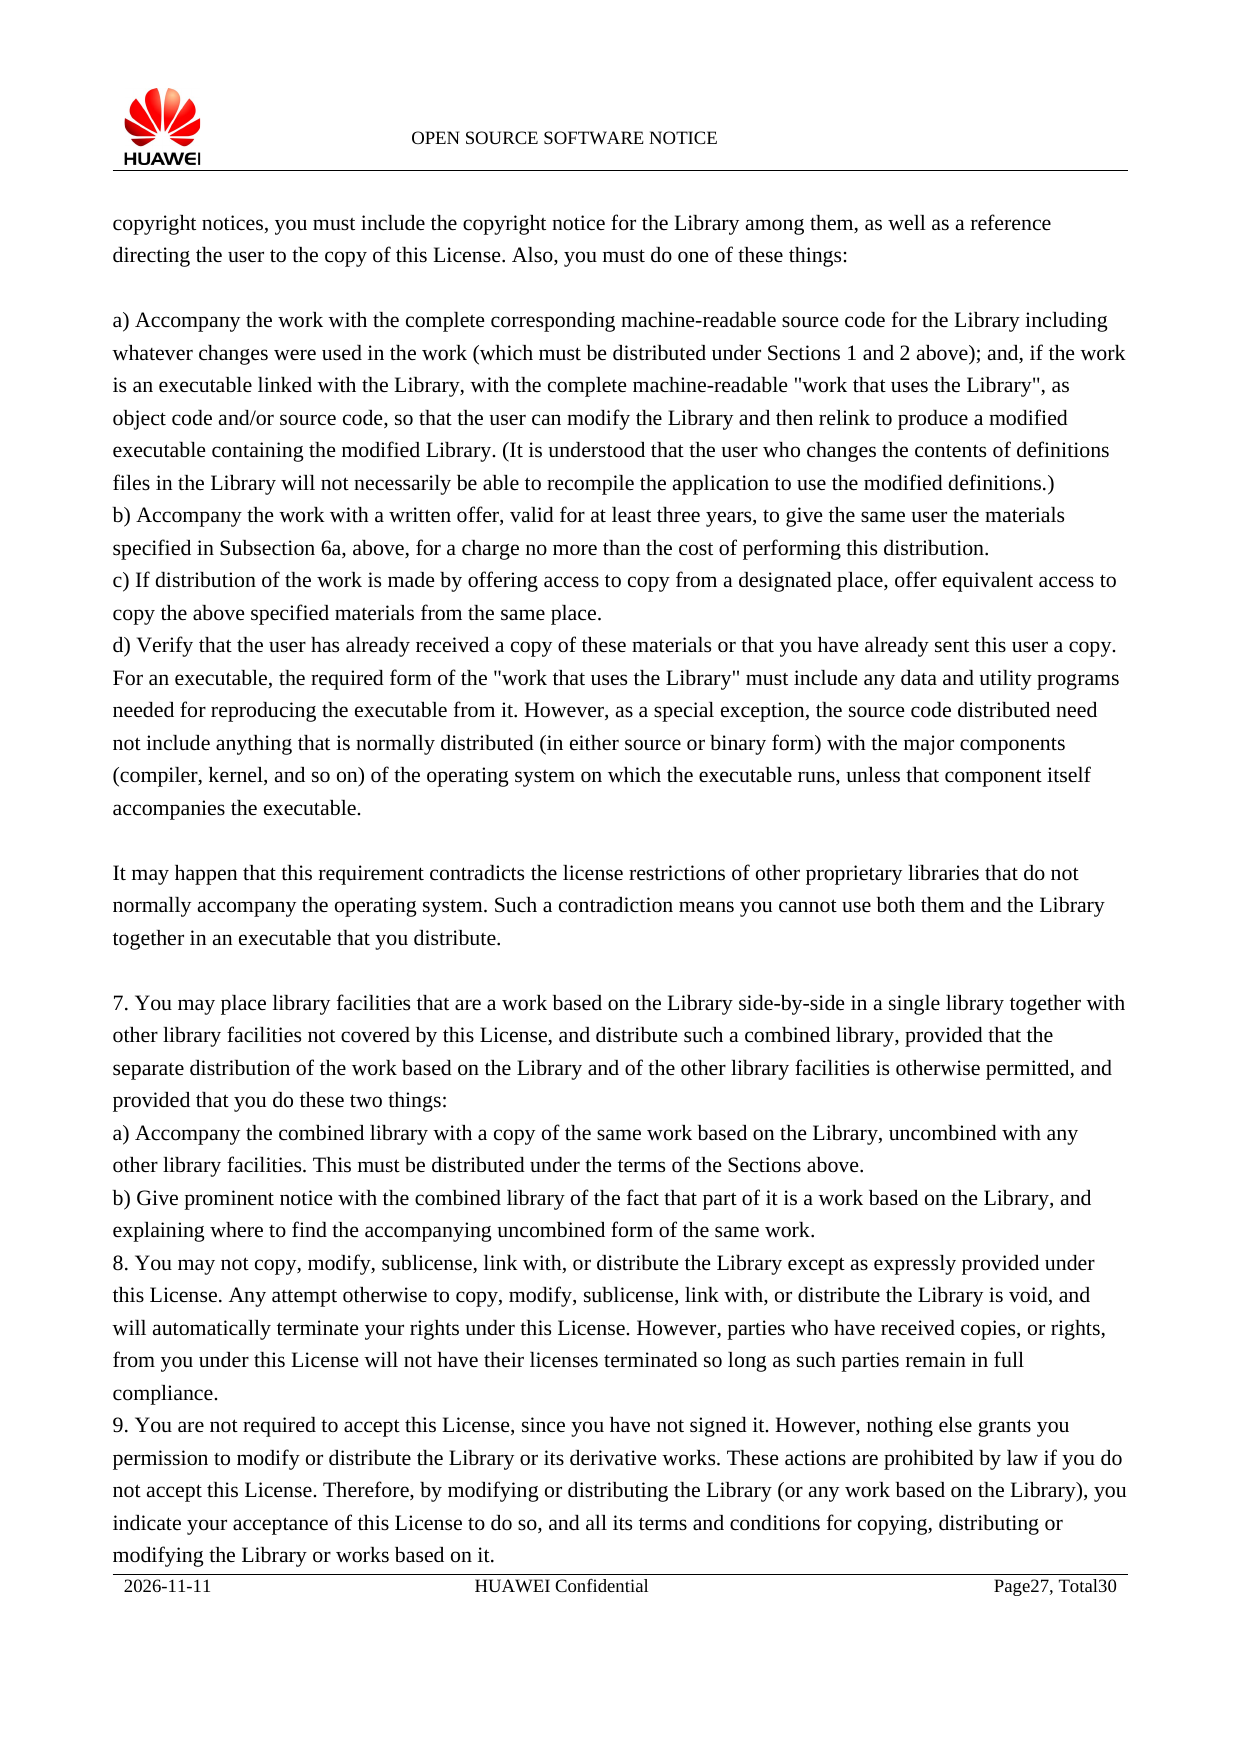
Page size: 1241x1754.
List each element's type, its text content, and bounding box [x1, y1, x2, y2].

picture [124, 88, 201, 165]
